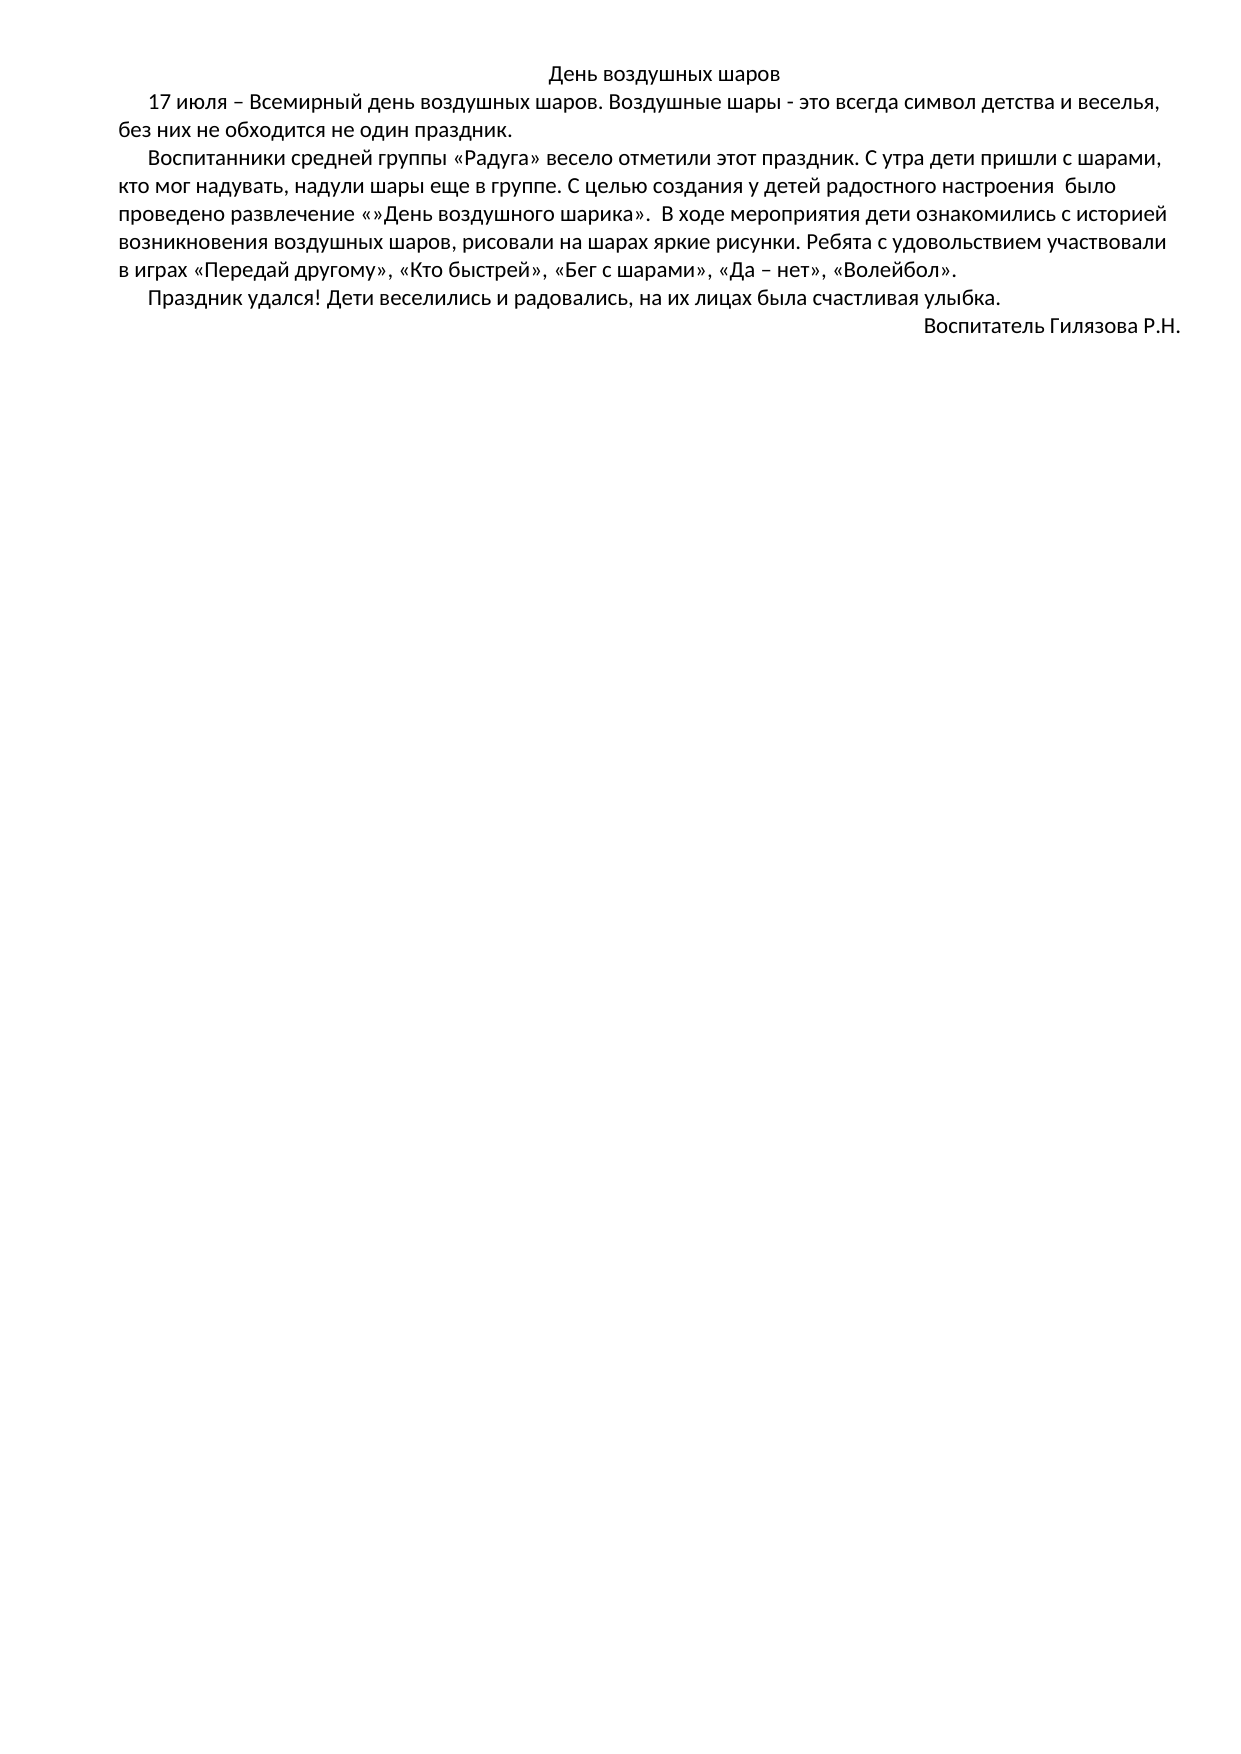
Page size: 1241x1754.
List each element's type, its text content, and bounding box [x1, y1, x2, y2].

text Воспитанники средней группы «Радуга» весело отметили этот праздник. С утра дети пришли с шарами, кто мог надувать, надули шары еще в группе. С целью создания у детей радостного настроения было проведено развлечение «»День воздушного шарика». В ходе мероприятия дети ознакомились с историей возникновения воздушных шаров, рисовали на шарах яркие рисунки. Ребята с удовольствием участвовали в играх «Передай другому», «Кто быстрей», «Бег с шарами», «Да – нет», «Волейбол». [118, 143, 1181, 283]
text Воспитатель Гилязова Р.Н. [118, 311, 1181, 339]
text 17 июля – Всемирный день воздушных шаров. Воздушные шары - это всегда символ детства и веселья, без них не обходится не один праздник. [118, 87, 1181, 143]
text День воздушных шаров [118, 59, 1181, 87]
text Праздник удался! Дети веселились и радовались, на их лицах была счастливая улыбка. [118, 283, 1181, 311]
